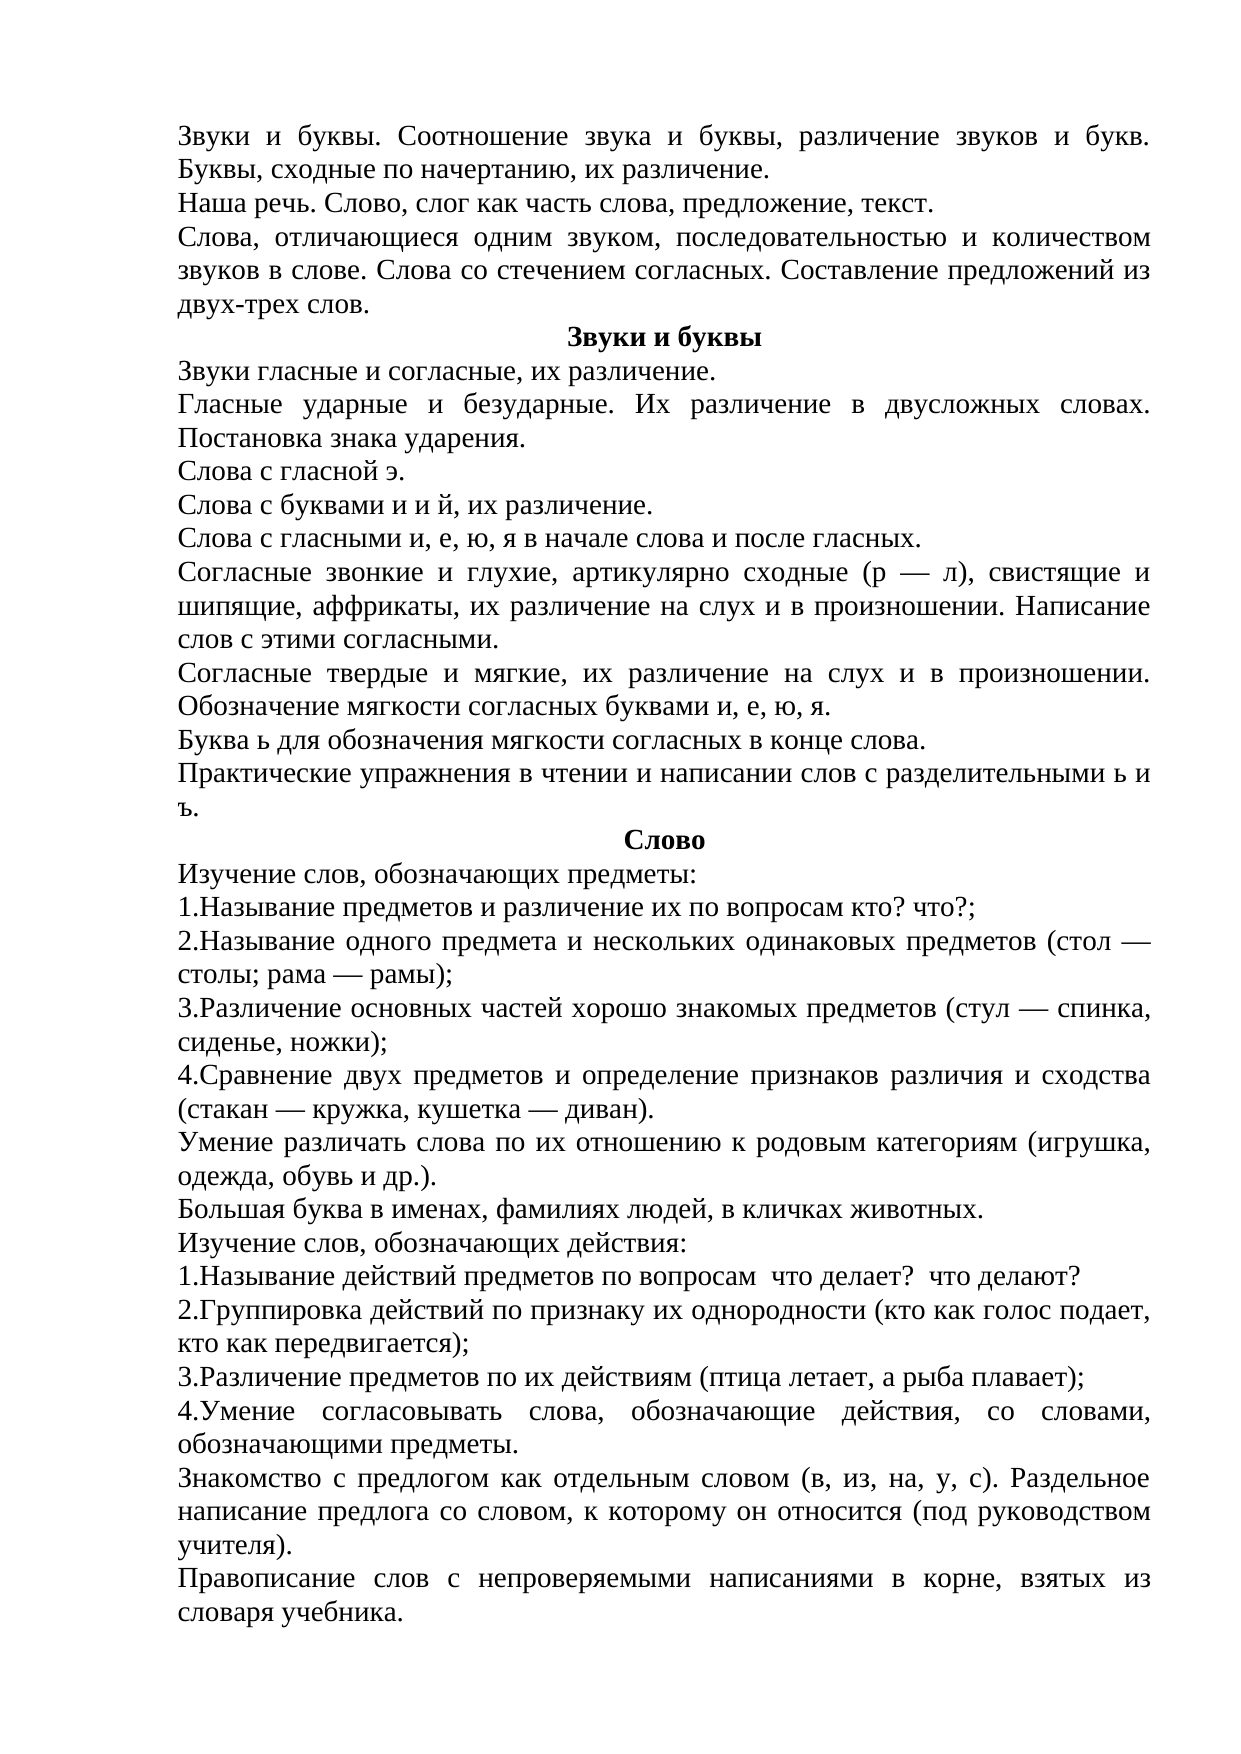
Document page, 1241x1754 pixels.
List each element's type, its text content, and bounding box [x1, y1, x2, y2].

text 3.Различение предметов по их действиям (птица летает, а рыба плавает); [177, 1359, 1152, 1393]
text Практические упражнения в чтении и написании слов с разделительными ь и ъ. [177, 755, 1152, 822]
text Согласные звонкие и глухие, артикулярно сходные (р — л), свистящие и шипящие, аффрикаты, их различение на слух и в произношении. Написание слов с этими согласными. [177, 554, 1152, 655]
text Слова, отличающиеся одним звуком, последовательностью и количеством звуков в слове. Слова со стечением согласных. Составление предложений из двух-трех слов. [177, 219, 1152, 319]
text Умение различать слова по их отношению к родовым категориям (игрушка, одежда, обувь и др.). [177, 1124, 1152, 1191]
text 3.Различение основных частей хорошо знакомых предметов (стул — спинка, сиденье, ножки); [177, 990, 1152, 1057]
text Звуки и буквы. Соотношение звука и буквы, различение звуков и букв. Буквы, сходные по начертанию, их различение. [177, 118, 1152, 185]
text Звуки и буквы [177, 319, 1152, 353]
text 2.Группировка действий по признаку их однородности (кто как голос подает, кто как передвигается); [177, 1292, 1152, 1359]
text Правописание слов с непроверяемыми написаниями в корне, взятых из словаря учебника. [177, 1560, 1152, 1627]
text 2.Называние одного предмета и нескольких одинаковых предметов (стол — столы; рама — рамы); [177, 923, 1152, 990]
text Изучение слов, обозначающих предметы: [177, 856, 1152, 889]
text Слова с гласными и, е, ю, я в начале слова и после гласных. [177, 521, 1152, 554]
text Изучение слов, обозначающих действия: [177, 1225, 1152, 1258]
text Знакомство с предлогом как отдельным словом (в, из, на, у, с). Раздельное написание предлога со словом, к которому он относится (под руководством учителя). [177, 1460, 1152, 1560]
text Слово [177, 822, 1152, 856]
text Гласные ударные и безударные. Их различение в двусложных словах. Постановка знака ударения. [177, 386, 1152, 453]
text 4.Умение согласовывать слова, обозначающие действия, со словами, обозначающими предметы. [177, 1393, 1152, 1460]
text Слова с гласной э. [177, 453, 1152, 487]
text Большая буква в именах, фамилиях людей, в кличках животных. [177, 1191, 1152, 1225]
text Слова с буквами и и й, их различение. [177, 487, 1152, 521]
text Наша речь. Слово, слог как часть слова, предложение, текст. [177, 185, 1152, 219]
text Звуки гласные и согласные, их различение. [177, 353, 1152, 386]
text 1.Называние предметов и различение их по вопросам кто? что?; [177, 889, 1152, 923]
text Согласные твердые и мягкие, их различение на слух и в произношении. Обозначение мягкости согласных буквами и, е, ю, я. [177, 655, 1152, 722]
text 4.Сравнение двух предметов и определение признаков различия и сходства (стакан — кружка, кушетка — диван). [177, 1057, 1152, 1124]
text Буква ь для обозначения мягкости согласных в конце слова. [177, 722, 1152, 755]
text 1.Называние действий предметов по вопросам что делает? что делают? [177, 1258, 1152, 1292]
